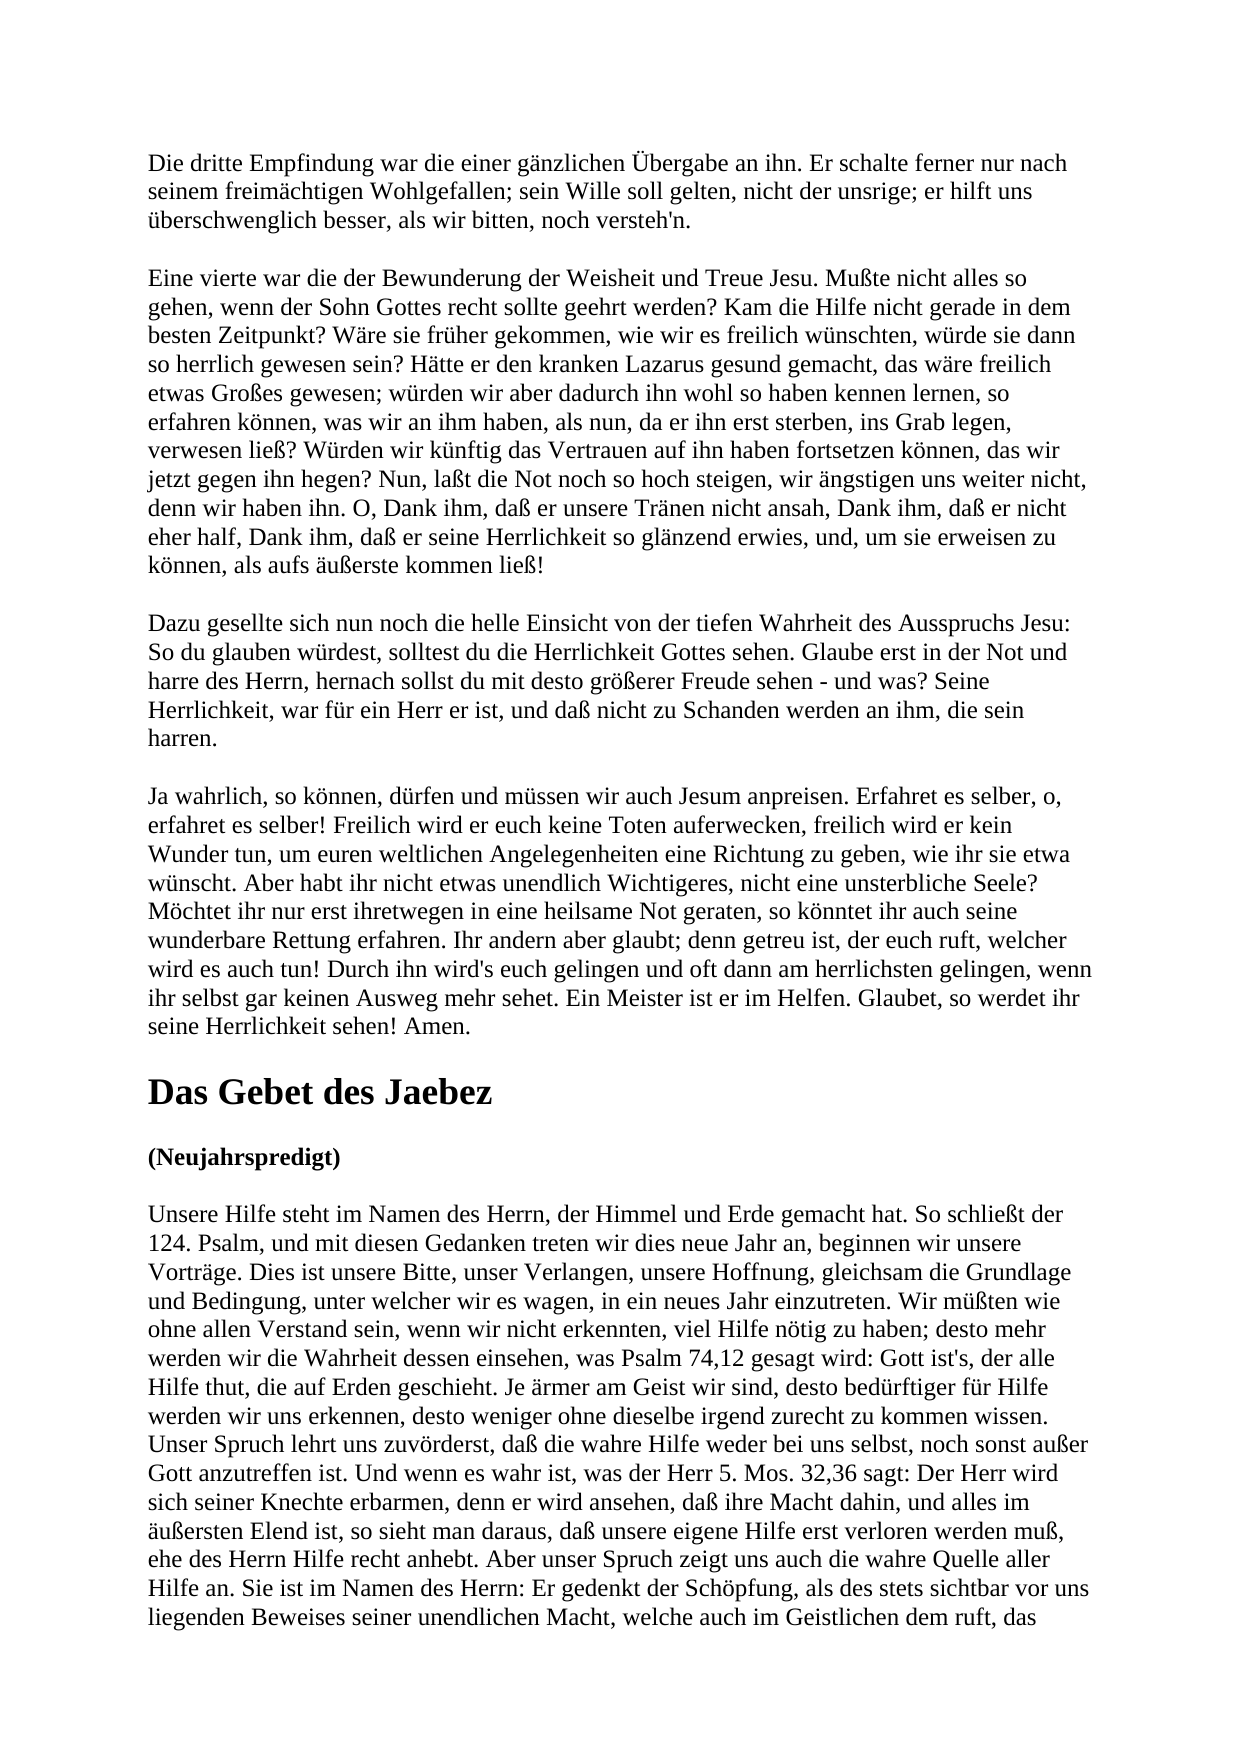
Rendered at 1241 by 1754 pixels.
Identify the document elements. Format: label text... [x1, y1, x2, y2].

text Eine vierte war die der Bewunderung der Weisheit und Treue Jesu. Mußte nicht alles so gehen, wenn der Sohn Gottes recht sollte geehrt werden? Kam die Hilfe nicht gerade in dem besten Zeitpunkt? Wäre sie früher gekommen, wie wir es freilich wünschten, würde sie dann so herrlich gewesen sein? Hätte er den kranken Lazarus gesund gemacht, das wäre freilich etwas Großes gewesen; würden wir aber dadurch ihn wohl so haben kennen lernen, so erfahren können, was wir an ihm haben, als nun, da er ihn erst sterben, ins Grab legen, verwesen ließ? Würden wir künftig das Vertrauen auf ihn haben fortsetzen können, das wir jetzt gegen ihn hegen? Nun, laßt die Not noch so hoch steigen, wir ängstigen uns weiter nicht, denn wir haben ihn. O, Dank ihm, daß er unsere Tränen nicht ansah, Dank ihm, daß er nicht eher half, Dank ihm, daß er seine Herrlichkeit so glänzend erwies, und, um sie erweisen zu können, als aufs äußerste kommen ließ! [148, 263, 1093, 579]
text Dazu gesellte sich nun noch die helle Einsicht von der tiefen Wahrheit des Ausspruchs Jesu: So du glauben würdest, solltest du die Herrlichkeit Gottes sehen. Glaube erst in der Not und harre des Herrn, hernach sollst du mit desto größerer Freude sehen - und was? Seine Herrlichkeit, war für ein Herr er ist, und daß nicht zu Schanden werden an ihm, die sein harren. [148, 608, 1093, 752]
subtitle Das Gebet des Jaebez [148, 1069, 1093, 1112]
text Ja wahrlich, so können, dürfen und müssen wir auch Jesum anpreisen. Erfahret es selber, o, erfahret es selber! Freilich wird er euch keine Toten auferwecken, freilich wird er kein Wunder tun, um euren weltlichen Angelegenheiten eine Richtung zu geben, wie ihr sie etwa wünscht. Aber habt ihr nicht etwas unendlich Wichtigeres, nicht eine unsterbliche Seele? Möchtet ihr nur erst ihretwegen in eine heilsame Not geraten, so könntet ihr auch seine wunderbare Rettung erfahren. Ihr andern aber glaubt; denn getreu ist, der euch ruft, welcher wird es auch tun! Durch ihn wird's euch gelingen und oft dann am herrlichsten gelingen, wenn ihr selbst gar keinen Ausweg mehr sehet. Ein Meister ist er im Helfen. Glaubet, so werdet ihr seine Herrlichkeit sehen! Amen. [148, 781, 1093, 1040]
text Die dritte Empfindung war die einer gänzlichen Übergabe an ihn. Er schalte ferner nur nach seinem freimächtigen Wohlgefallen; sein Wille soll gelten, nicht der unsrige; er hilft uns überschwenglich besser, als wir bitten, noch versteh'n. [148, 148, 1093, 234]
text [148, 1199, 1093, 1631]
text (Neujahrspredigt) [148, 1142, 1093, 1170]
